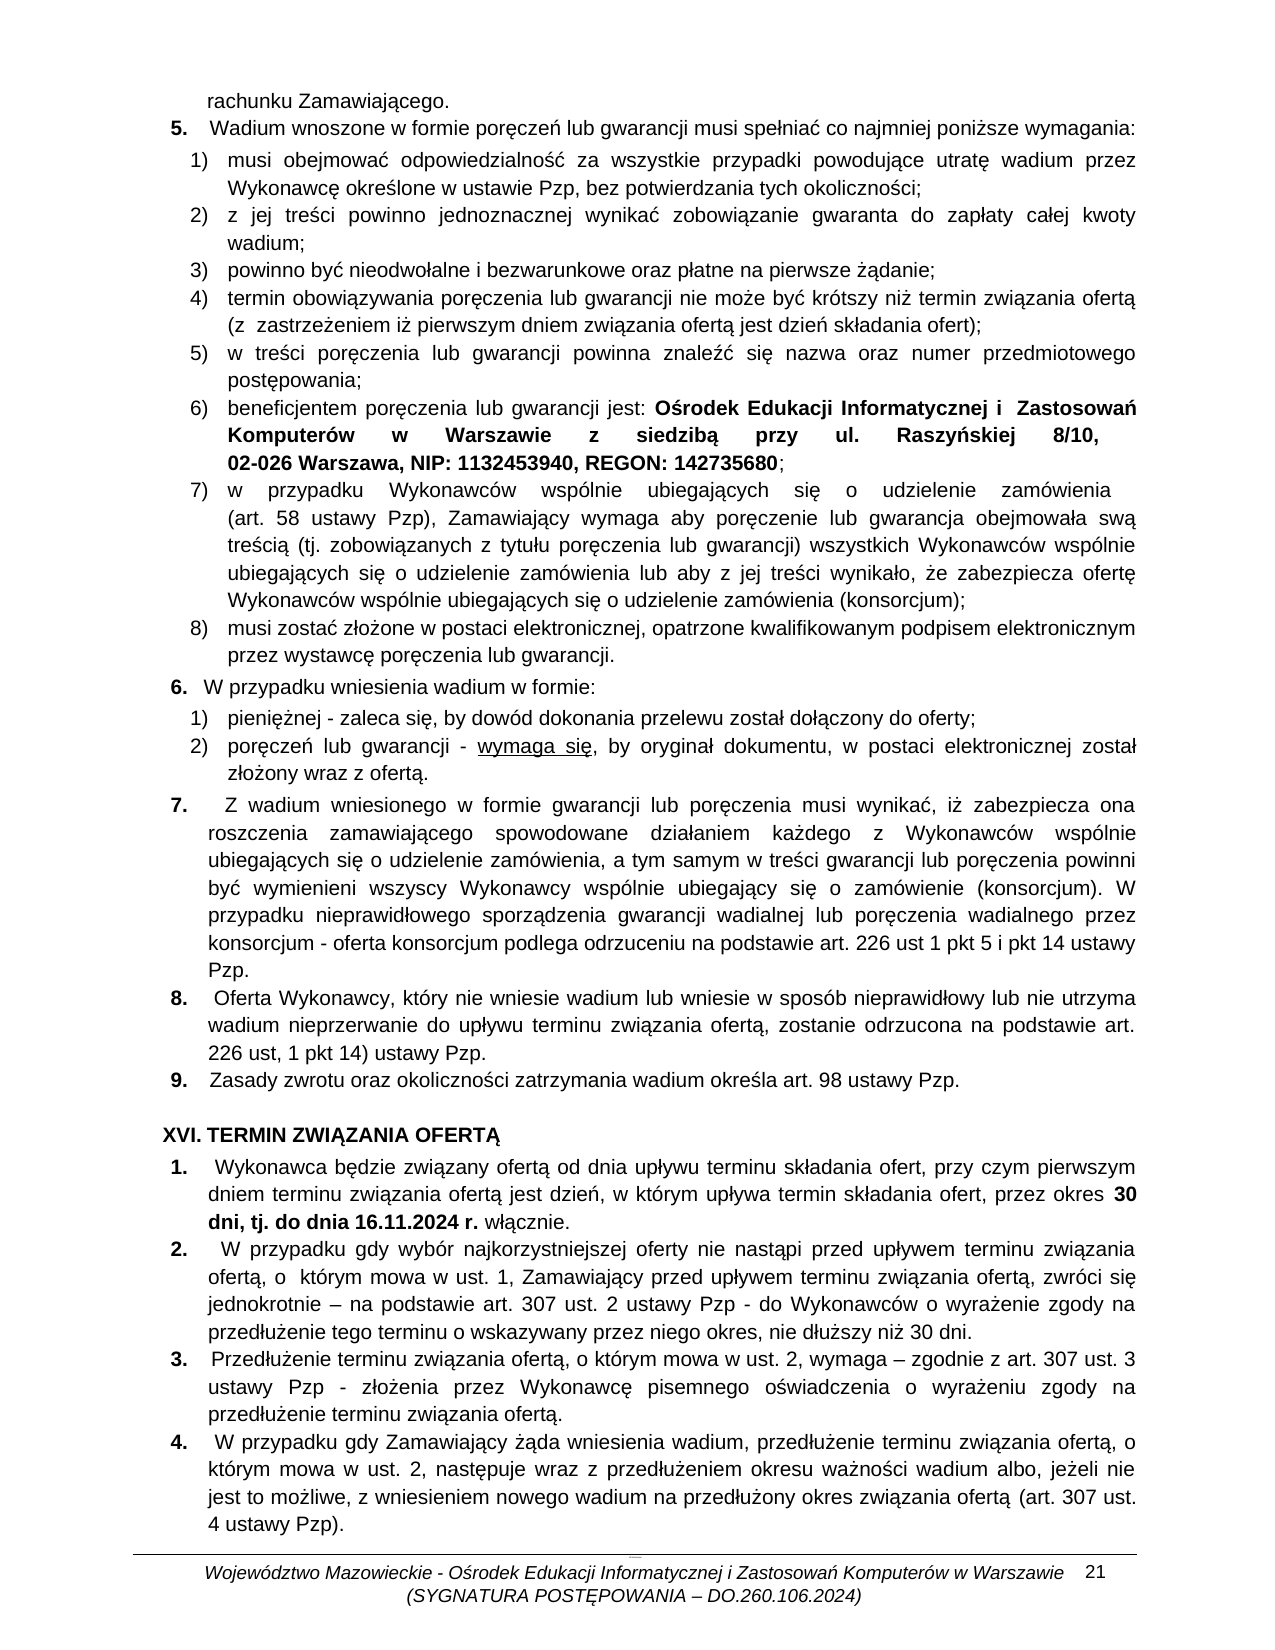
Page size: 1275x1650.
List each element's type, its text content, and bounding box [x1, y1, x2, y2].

list Wykonawca będzie związany ofertą od dnia upływu terminu składania ofert, przy czym pierwszym dniem terminu związania ofertą jest dzień, w którym upływa termin składania ofert, przez okres 30 dni, tj. do dnia 16.11.2024 r. włącznie. [170, 1154, 1137, 1233]
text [207, 89, 1137, 113]
list w treści poręczenia lub gwarancji powinna znaleźć się nazwa oraz numer przedmiotowego postępowania; [190, 340, 1137, 392]
list W przypadku gdy wybór najkorzystniejszej oferty nie nastąpi przed upływem terminu związania ofertą, o którym mowa w ust. 1, Zamawiający przed upływem terminu związania ofertą, zwróci się jednokrotnie – na podstawie art. 307 ust. 2 ustawy Pzp - do Wykonawców o wyrażenie zgody na przedłużenie tego terminu o wskazywany przez niego okres, nie dłuższy niż 30 dni. [170, 1237, 1137, 1343]
list W przypadku gdy Zamawiający żąda wniesienia wadium, przedłużenie terminu związania ofertą, o którym mowa w ust. 2, następuje wraz z przedłużeniem okresu ważności wadium albo, jeżeli nie jest to możliwe, z wniesieniem nowego wadium na przedłużony okres związania ofertą (art. 307 ust. 4 ustawy Pzp). [170, 1429, 1137, 1536]
list z jej treści powinno jednoznacznej wynikać zobowiązanie gwaranta do zapłaty całej kwoty wadium; [190, 203, 1137, 254]
list Wadium wnoszone w formie poręczeń lub gwarancji musi spełniać co najmniej poniższe wymagania: [170, 116, 1137, 140]
list Przedłużenie terminu związania ofertą, o którym mowa w ust. 2, wymaga – zgodnie z art. 307 ust. 3 ustawy Pzp - złożenia przez Wykonawcę pisemnego oświadczenia o wyrażeniu zgody na przedłużenie terminu związania ofertą. [170, 1347, 1137, 1426]
list musi obejmować odpowiedzialność za wszystkie przypadki powodujące utratę wadium przez Wykonawcę określone w ustawie Pzp, bez potwierdzania tych okoliczności; [190, 148, 1137, 199]
list Zasady zwrotu oraz okoliczności zatrzymania wadium określa art. 98 ustawy Pzp. [170, 1068, 1137, 1092]
list musi zostać złożone w postaci elektronicznej, opatrzone kwalifikowanym podpisem elektronicznym przez wystawcę poręczenia lub gwarancji. [190, 615, 1137, 667]
list W przypadku wniesienia wadium w formie: [170, 674, 1137, 698]
list termin obowiązywania poręczenia lub gwarancji nie może być krótszy niż termin związania ofertą (z zastrzeżeniem iż pierwszym dniem związania ofertą jest dzień składania ofert); [190, 285, 1137, 337]
list TERMIN ZWIĄZANIA OFERTĄ [162, 1123, 1137, 1147]
list pieniężnej - zaleca się, by dowód dokonania przelewu został dołączony do oferty; [190, 706, 1137, 730]
list w przypadku Wykonawców wspólnie ubiegających się o udzielenie zamówienia (art. 58 ustawy Pzp), Zamawiający wymaga aby poręczenie lub gwarancja obejmowała swą treścią (tj. zobowiązanych z tytułu poręczenia lub gwarancji) wszystkich Wykonawców wspólnie ubiegających się o udzielenie zamówienia lub aby z jej treści wynikało, że zabezpiecza ofertę Wykonawców wspólnie ubiegających się o udzielenie zamówienia (konsorcjum); [190, 478, 1137, 612]
list Z wadium wniesionego w formie gwarancji lub poręczenia musi wynikać, iż zabezpiecza ona roszczenia zamawiającego spowodowane działaniem każdego z Wykonawców wspólnie ubiegających się o udzielenie zamówienia, a tym samym w treści gwarancji lub poręczenia powinni być wymienieni wszyscy Wykonawcy wspólnie ubiegający się o zamówienie (konsorcjum). W przypadku nieprawidłowego sporządzenia gwarancji wadialnej lub poręczenia wadialnego przez konsorcjum - oferta konsorcjum podlega odrzuceniu na podstawie art. 226 ust 1 pkt 5 i pkt 14 ustawy Pzp. [170, 793, 1137, 982]
list poręczeń lub gwarancji - wymaga się, by oryginał dokumentu, w postaci elektronicznej został złożony wraz z ofertą. [190, 734, 1137, 785]
list beneficjentem poręczenia lub gwarancji jest: Ośrodek Edukacji Informatycznej i Zastosowań Komputerów w Warszawie z siedzibą przy ul. Raszyńskiej 8/10, 02-026 Warszawa, NIP: 1132453940, REGON: 142735680; [190, 395, 1137, 474]
list powinno być nieodwołalne i bezwarunkowe oraz płatne na pierwsze żądanie; [190, 258, 1137, 282]
list Oferta Wykonawcy, który nie wniesie wadium lub wniesie w sposób nieprawidłowy lub nie utrzyma wadium nieprzerwanie do upływu terminu związania ofertą, zostanie odrzucona na podstawie art. 226 ust, 1 pkt 14) ustawy Pzp. [170, 985, 1137, 1064]
